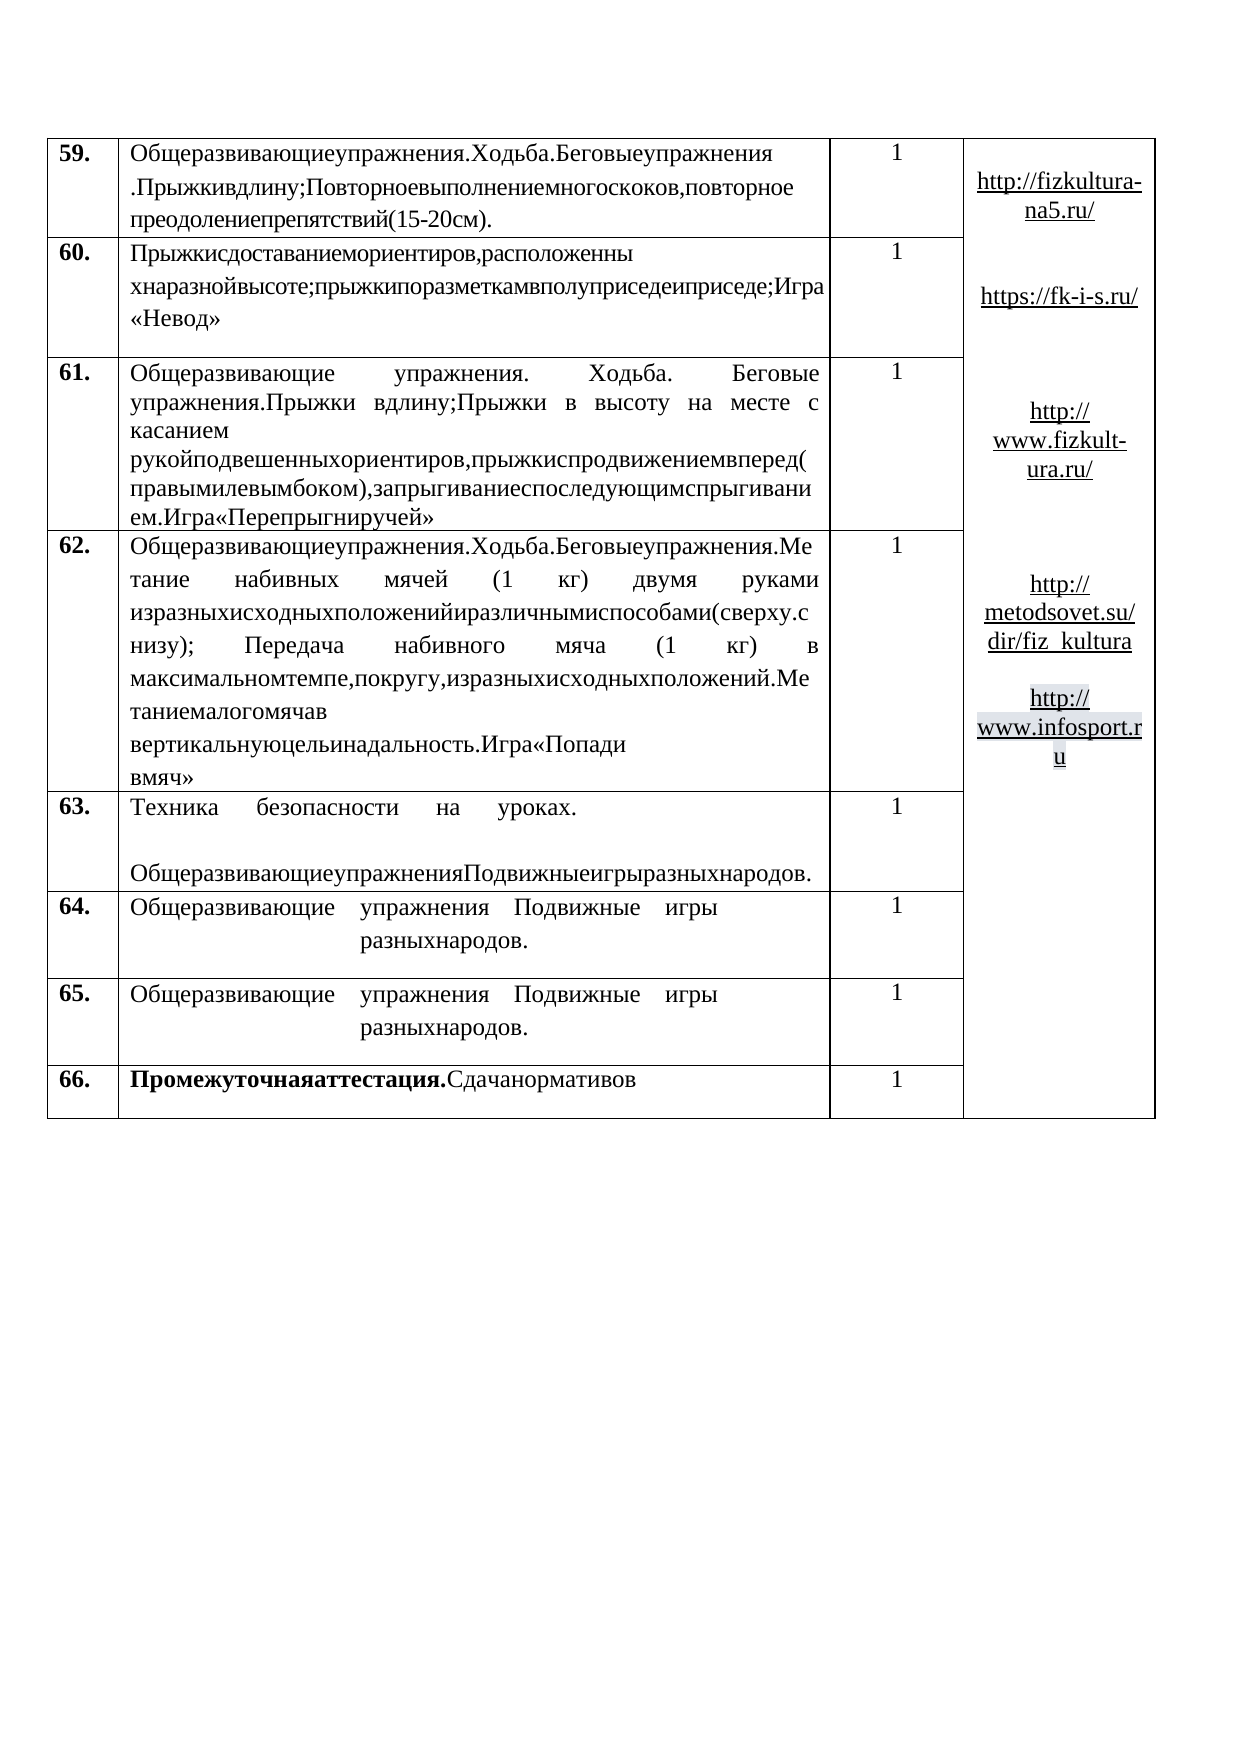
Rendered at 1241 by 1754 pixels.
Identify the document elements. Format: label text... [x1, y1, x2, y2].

table_cell Техника безопасности на уроках. ОбщеразвивающиеупражненияПодвижныеигрыразныхнародов. [119, 792, 829, 891]
table_header 1 [831, 139, 963, 237]
table_cell Промежуточнаяаттестация.Сдачанормативов [119, 1066, 829, 1118]
table_cell Общеразвивающие упражнения Подвижные игры разныхнародов. [119, 892, 829, 978]
table_cell 65. [48, 979, 118, 1064]
table_header Общеразвивающиеупражнения.Ходьба.Беговыеупражнения.Прыжкивдлину;Повторноевыполнениемногоскоков,повторное преодолениепрепятствий(15-20см). [119, 139, 829, 237]
table_cell 66. [48, 1066, 118, 1118]
table_cell 64. [48, 892, 118, 978]
table_cell 61. [48, 358, 118, 530]
table_cell 60. [48, 238, 118, 357]
table_cell 1 [831, 238, 963, 357]
table_cell Общеразвивающиеупражнения.Ходьба.Беговыеупражнения.Метание набивных мячей (1 кг) двумя руками изразныхисходныхположенийиразличнымиспособами(сверху.снизу); Передача набивного мяча (1 кг) в максимальномтемпе,покругу,изразныхисходныхположений.Метаниемалогомячав вертикальнуюцельинадальность.Игра«Попади вмяч» [119, 531, 829, 791]
table_cell 1 [831, 358, 963, 530]
table_cell Общеразвивающие упражнения Подвижные игры разныхнародов. [119, 979, 829, 1064]
table_cell 1 [831, 979, 963, 1064]
table_cell 63. [48, 792, 118, 891]
table_header http://fizkultura-na5.ru/ https://fk-i-s.ru/ http://www.fizkult-ura.ru/ http://metodsovet.su/dir/fiz_kultura http://www.infosport.ru [964, 139, 1154, 1118]
table_cell Прыжкисдоставаниемориентиров,расположенныхнаразнойвысоте;прыжкипоразметкамвполуприседеиприседе;Игра «Невод» [119, 238, 829, 357]
table_cell Общеразвивающие упражнения. Ходьба. Беговые упражнения.Прыжки вдлину;Прыжки в высоту на месте с касанием рукойподвешенныхориентиров,прыжкиспродвижениемвперед(правымилевымбоком),запрыгиваниеспоследующимспрыгиванием.Игра«Перепрыгниручей» [119, 358, 829, 530]
table_cell 1 [831, 1066, 963, 1118]
table_header 59. [48, 139, 118, 237]
table_cell 62. [48, 531, 118, 791]
table_cell 1 [831, 531, 963, 791]
table_cell 1 [831, 792, 963, 891]
table_cell 1 [831, 892, 963, 978]
